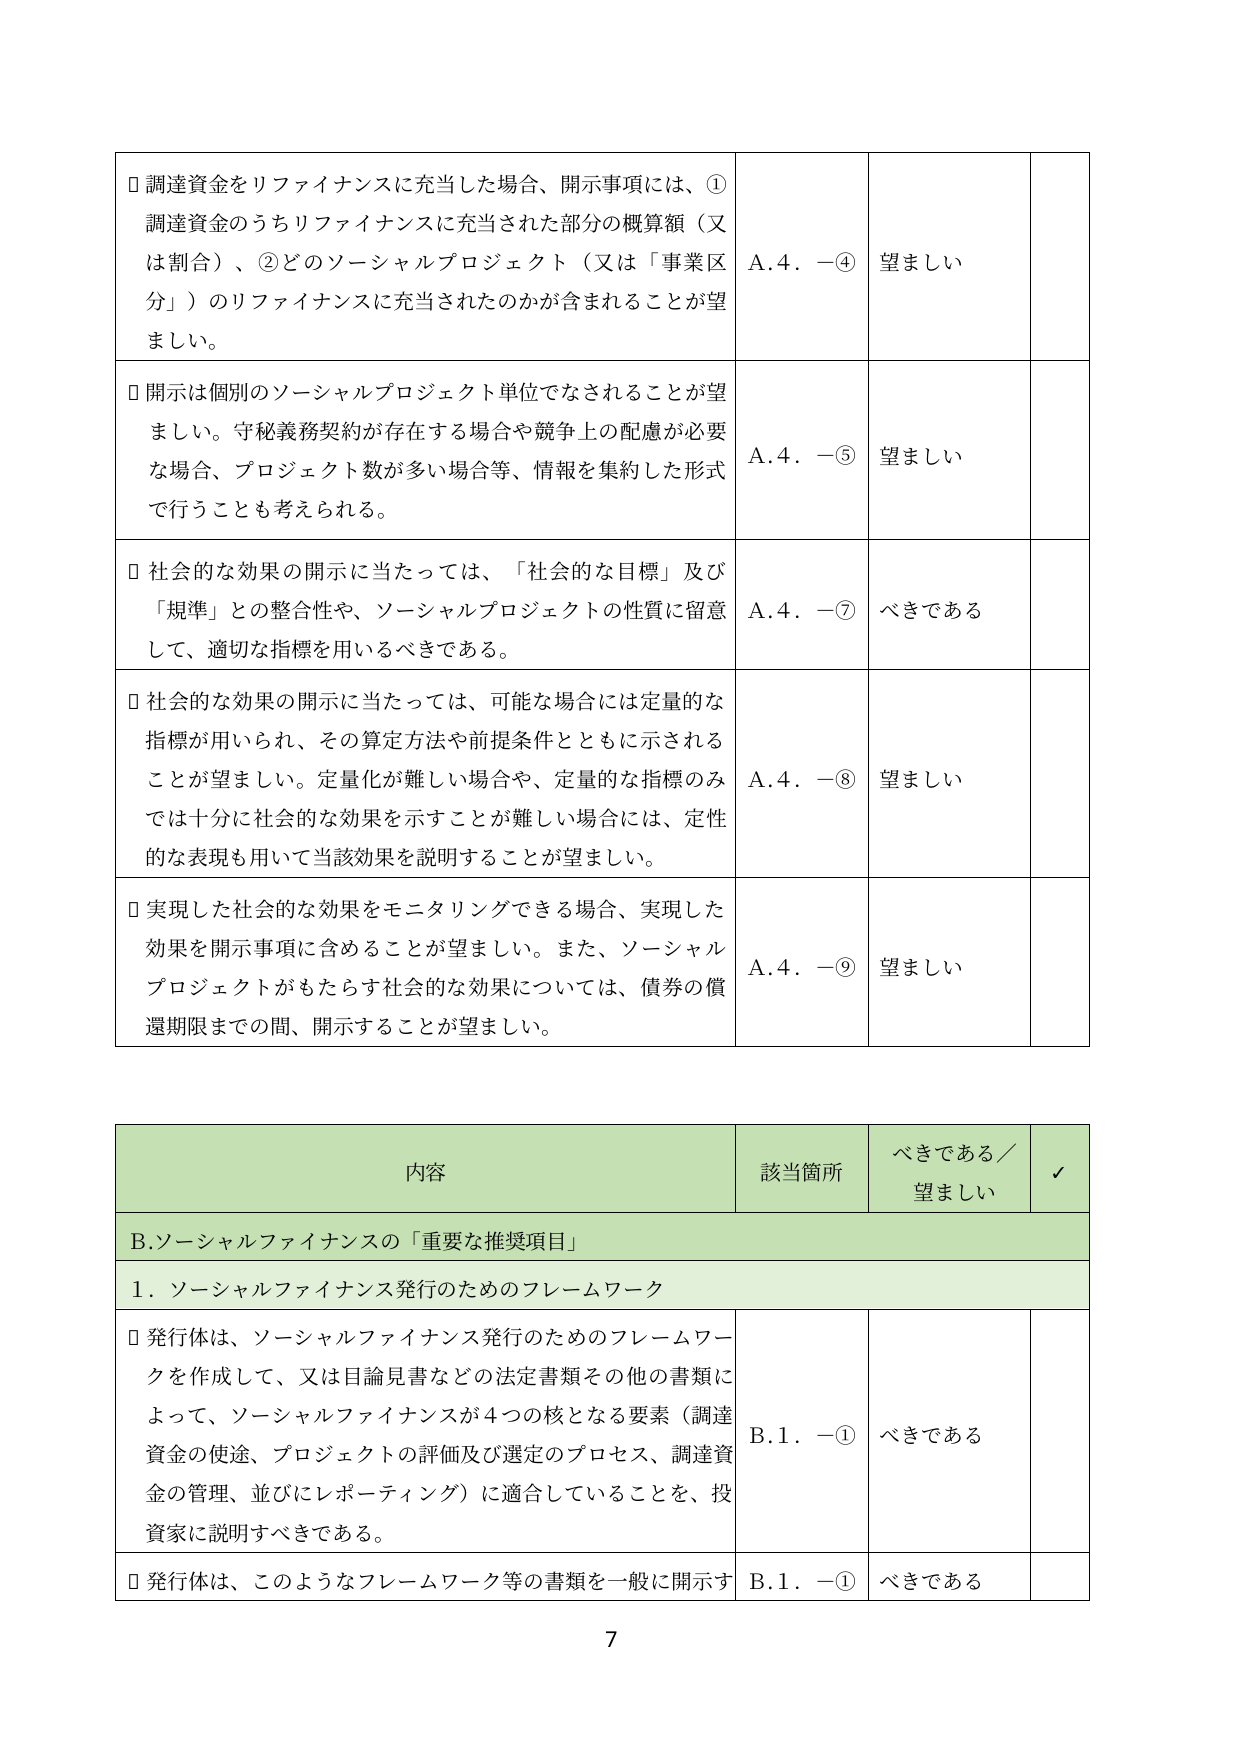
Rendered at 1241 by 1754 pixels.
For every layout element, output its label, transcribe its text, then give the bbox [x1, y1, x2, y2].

table_cell Ａ.４．－⑨ [736, 878, 868, 1046]
table_cell [1031, 153, 1089, 360]
table_cell [1031, 670, 1089, 877]
table_cell 望ましい [869, 878, 1030, 1046]
table_cell  社会的な効果の開示に当たっては、「社会的な目標」及び「規準」との整合性や、ソーシャルプロジェクトの性質に留意して、適切な指標を用いるべきである。 [116, 540, 735, 669]
table_header 該当箇所 [736, 1125, 868, 1212]
table_cell Ａ.４．－⑧ [736, 670, 868, 877]
table_cell 望ましい [869, 361, 1030, 539]
table_cell Ａ.４．－⑤ [736, 361, 868, 539]
table_header 内容 [116, 1125, 735, 1212]
table_header べきである／ 望ましい [869, 1125, 1030, 1212]
table_cell  社会的な効果の開示に当たっては、可能な場合には定量的な指標が用いられ、その算定方法や前提条件とともに示されることが望ましい。定量化が難しい場合や、定量的な指標のみでは十分に社会的な効果を示すことが難しい場合には、定性的な表現も用いて当該効果を説明することが望ましい。 [116, 670, 735, 877]
table_cell 望ましい [869, 153, 1030, 360]
table_cell Ｂ.ソーシャルファイナンスの「重要な推奨項目」 [116, 1213, 1089, 1260]
table_cell べきである [869, 540, 1030, 669]
table_cell  実現した社会的な効果をモニタリングできる場合、実現した効果を開示事項に含めることが望ましい。また、ソーシャルプロジェクトがもたらす社会的な効果については、債券の償還期限までの間、開示することが望ましい。 [116, 878, 735, 1046]
table_cell べきである [869, 1310, 1030, 1552]
table_cell [1031, 540, 1089, 669]
table_cell  調達資金をリファイナンスに充当した場合、開示事項には、①調達資金のうちリファイナンスに充当された部分の概算額（又は割合）、②どのソーシャルプロジェクト（又は「事業区分」）のリファイナンスに充当されたのかが含まれることが望ましい。 [116, 153, 735, 360]
table_cell [1031, 1553, 1089, 1600]
table_cell べきである [869, 1553, 1030, 1600]
table_cell Ａ.４．－④ [736, 153, 868, 360]
table_cell Ｂ.１．－① [736, 1310, 868, 1552]
table_cell Ｂ.１．－① [736, 1553, 868, 1600]
table_cell Ａ.４．－⑦ [736, 540, 868, 669]
table_cell  発行体は、ソーシャルファイナンス発行のためのフレームワークを作成して、又は目論見書などの法定書類その他の書類によって、ソーシャルファイナンスが４つの核となる要素（調達資金の使途、プロジェクトの評価及び選定のプロセス、調達資金の管理、並びにレポーティング）に適合していることを、投資家に説明すべきである。 [116, 1310, 735, 1552]
table_cell 望ましい [869, 670, 1030, 877]
table_cell [1031, 878, 1089, 1046]
table_cell １．ソーシャルファイナンス発行のためのフレームワーク [116, 1261, 1089, 1308]
table_cell [1031, 361, 1089, 539]
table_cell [116, 1553, 735, 1600]
table_cell  開示は個別のソーシャルプロジェクト単位でなされることが望ましい。守秘義務契約が存在する場合や競争上の配慮が必要な場合、プロジェクト数が多い場合等、情報を集約した形式で行うことも考えられる。 [116, 361, 735, 539]
table_cell [1031, 1310, 1089, 1552]
table_header ✓ [1031, 1125, 1089, 1212]
